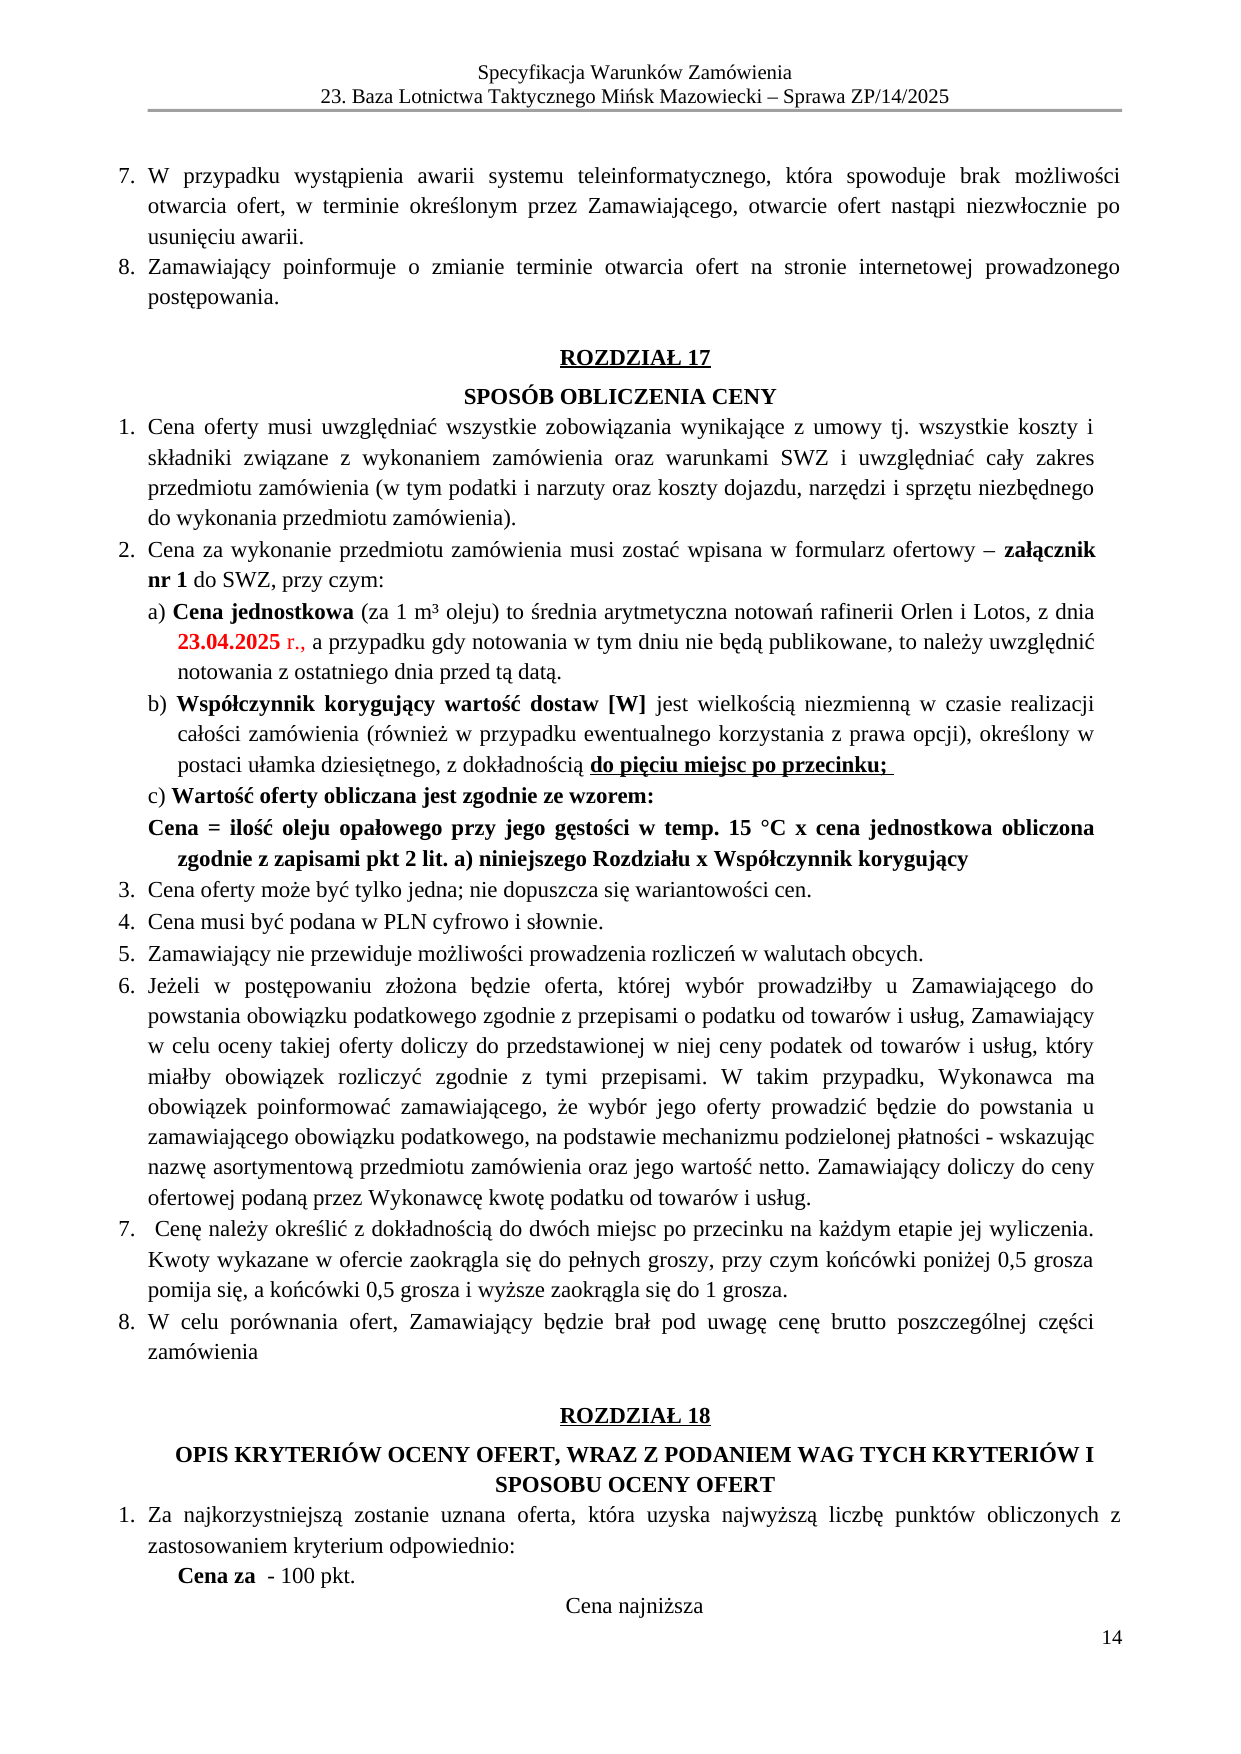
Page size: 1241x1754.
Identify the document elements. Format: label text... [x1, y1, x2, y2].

list Jeżeli w postępowaniu złożona będzie oferta, której wybór prowadziłby u Zamawiającego do powstania obowiązku podatkowego zgodnie z przepisami o podatku od towarów i usług, Zamawiający w celu oceny takiej oferty doliczy do przedstawionej w niej ceny podatek od towarów i usług, który miałby obowiązek rozliczyć zgodnie z tymi przepisami. W takim przypadku, Wykonawca ma obowiązek poinformować zamawiającego, że wybór jego oferty prowadzić będzie do powstania u zamawiającego obowiązku podatkowego, na podstawie mechanizmu podzielonej płatności - wskazując nazwę asortymentową przedmiotu zamówienia oraz jego wartość netto. Zamawiający doliczy do ceny ofertowej podaną przez Wykonawcę kwotę podatku od towarów i usług. [118, 972, 1096, 1210]
text ROZDZIAŁ 17 [148, 344, 1122, 370]
list Cena musi być podana w PLN cyfrowo i słownie. [118, 908, 1096, 935]
text c) Wartość oferty obliczana jest zgodnie ze wzorem: [148, 782, 1096, 809]
text a) Cena jednostkowa (za 1 m³ oleju) to średnia arytmetyczna notowań rafinerii Orlen i Lotos, z dnia 23.04.2025 r., a przypadku gdy notowania w tym dniu nie będą publikowane, to należy uwzględnić notowania z ostatniego dnia przed tą datą. [148, 598, 1096, 685]
text Cena = ilość oleju opałowego przy jego gęstości w temp. 15 °C x cena jednostkowa obliczona zgodnie z zapisami pkt 2 lit. a) niniejszego Rozdziału x Współczynnik korygujący [148, 814, 1096, 871]
list Cena oferty musi uwzględniać wszystkie zobowiązania wynikające z umowy tj. wszystkie koszty i składniki związane z wykonaniem zamówienia oraz warunkami SWZ i uwzględniać cały zakres przedmiotu zamówienia (w tym podatki i narzuty oraz koszty dojazdu, narzędzi i sprzętu niezbędnego do wykonania przedmiotu zamówienia). [118, 413, 1096, 530]
list W celu porównania ofert, Zamawiający będzie brał pod uwagę cenę brutto poszczególnej części zamówienia [118, 1308, 1096, 1364]
text OPIS KRYTERIÓW OCENY OFERT, WRAZ Z PODANIEM WAG TYCH KRYTERIÓW I SPOSOBU OCENY OFERT [148, 1441, 1122, 1498]
list Zamawiający nie przewiduje możliwości prowadzenia rozliczeń w walutach obcych. [118, 940, 1096, 967]
list Cena za - 100 pkt. [177, 1562, 1122, 1588]
text ROZDZIAŁ 18 [148, 1402, 1122, 1428]
list W przypadku wystąpienia awarii systemu teleinformatycznego, która spowoduje brak możliwości otwarcia ofert, w terminie określonym przez Zamawiającego, otwarcie ofert nastąpi niezwłocznie po usunięciu awarii. [118, 162, 1122, 249]
text Cena najniższa [147, 1592, 1122, 1618]
list Zamawiający poinformuje o zmianie terminie otwarcia ofert na stronie internetowej prowadzonego postępowania. [118, 253, 1122, 309]
list Cena za wykonanie przedmiotu zamówienia musi zostać wpisana w formularz ofertowy – załącznik nr 1 do SWZ, przy czym: [118, 536, 1096, 592]
list Cenę należy określić z dokładnością do dwóch miejsc po przecinku na każdym etapie jej wyliczenia. Kwoty wykazane w ofercie zaokrągla się do pełnych groszy, przy czym końcówki poniżej 0,5 grosza pomija się, a końcówki 0,5 grosza i wyższe zaokrągla się do 1 grosza. [118, 1215, 1096, 1302]
text b) Współczynnik korygujący wartość dostaw [W] jest wielkością niezmienną w czasie realizacji całości zamówienia (również w przypadku ewentualnego korzystania z prawa opcji), określony w postaci ułamka dziesiętnego, z dokładnością do pięciu miejsc po przecinku; [148, 690, 1096, 777]
list Cena oferty może być tylko jedna; nie dopuszcza się wariantowości cen. [118, 876, 1096, 903]
text SPOSÓB OBLICZENIA CENY [118, 383, 1122, 409]
list Za najkorzystniejszą zostanie uznana oferta, która uzyska najwyższą liczbę punktów obliczonych z zastosowaniem kryterium odpowiednio: [118, 1502, 1122, 1558]
